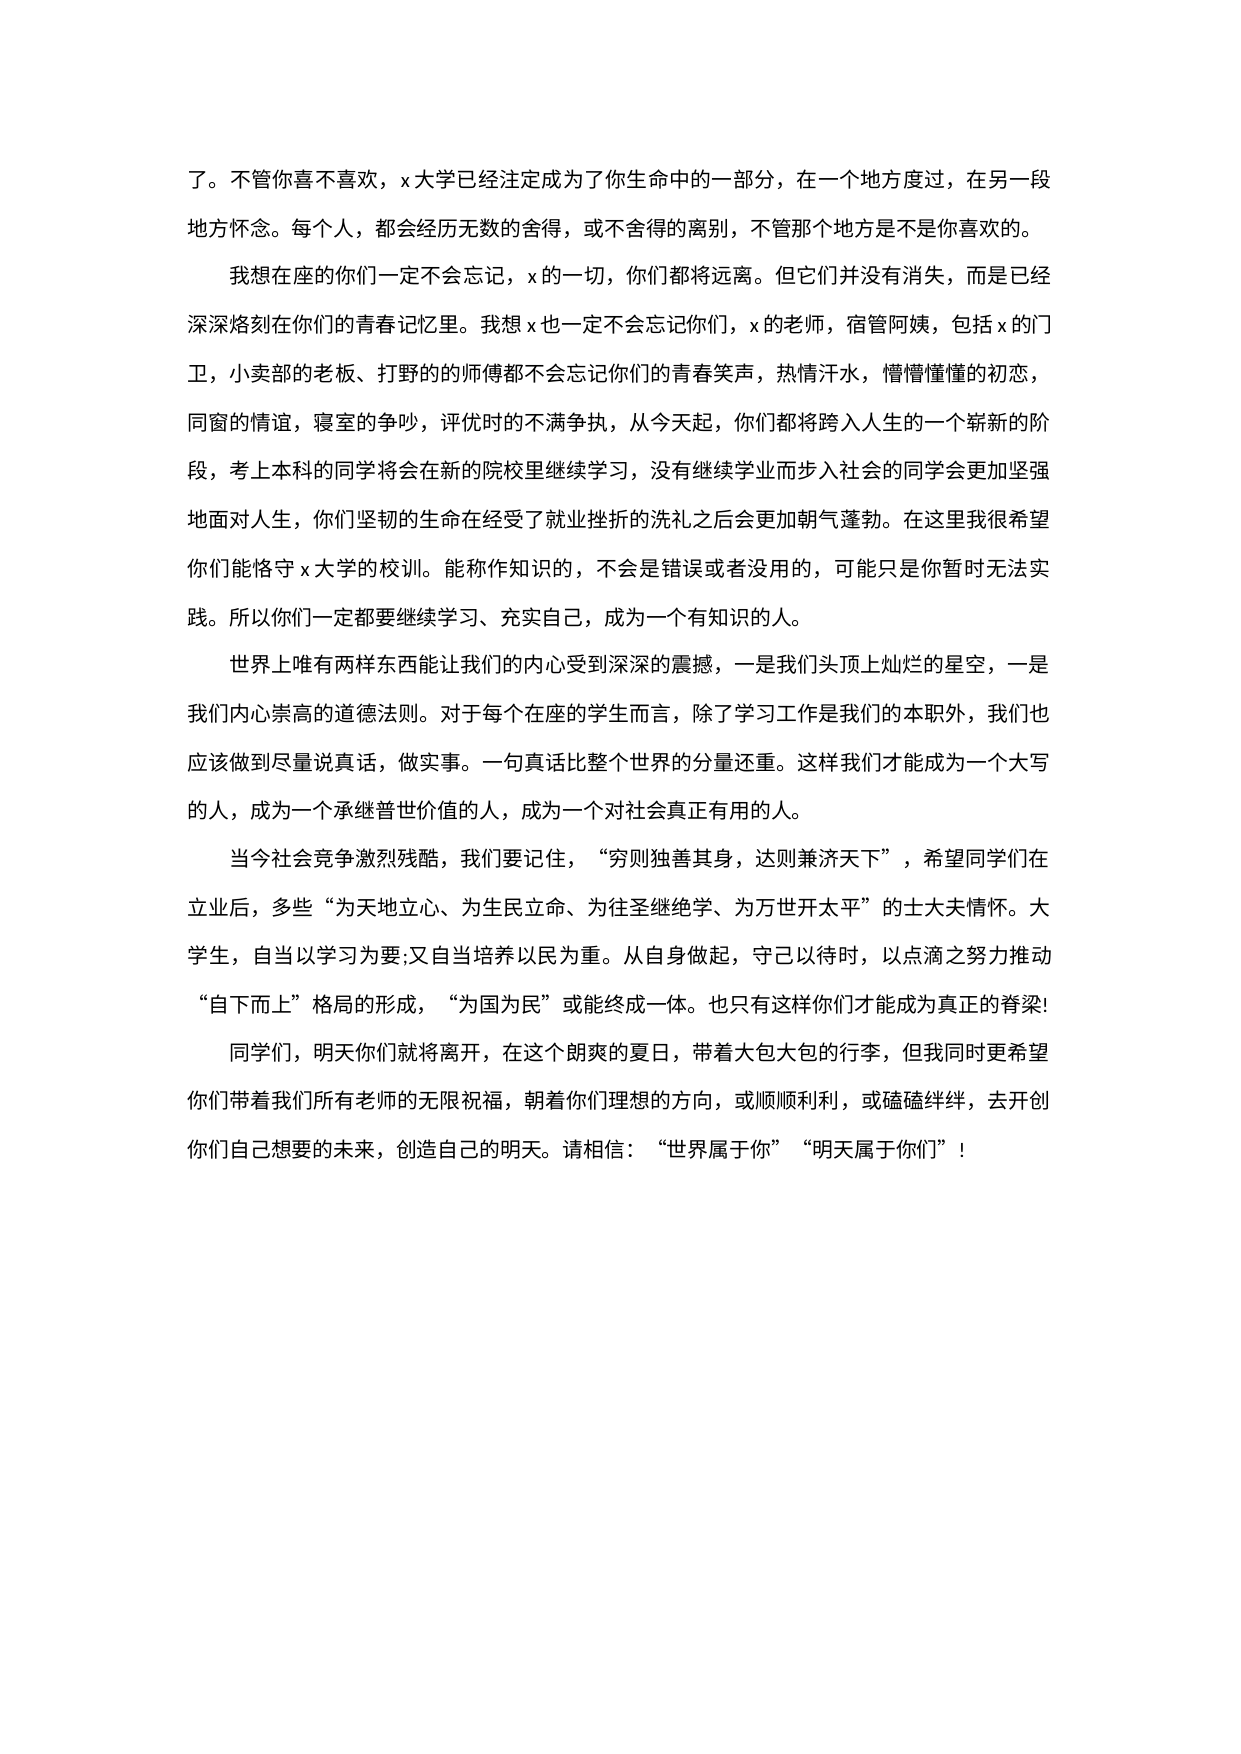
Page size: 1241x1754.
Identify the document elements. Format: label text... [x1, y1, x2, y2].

text 当今社会竞争激烈残酷，我们要记住，“穷则独善其身，达则兼济天下”，希望同学们在立业后，多些“为天地立心、为生民立命、为往圣继绝学、为万世开太平”的士大夫情怀。大学生，自当以学习为要;又自当培养以民为重。从自身做起，守己以待时，以点滴之努力推动“自下而上”格局的形成，“为国为民”或能终成一体。也只有这样你们才能成为真正的脊梁! [187, 841, 1053, 1020]
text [187, 162, 1053, 243]
text 同学们，明天你们就将离开，在这个朗爽的夏日，带着大包大包的行李，但我同时更希望你们带着我们所有老师的无限祝福，朝着你们理想的方向，或顺顺利利，或磕磕绊绊，去开创你们自己想要的未来，创造自己的明天。请相信：“世界属于你”“明天属于你们”! [187, 1035, 1053, 1165]
text 世界上唯有两样东西能让我们的内心受到深深的震撼，一是我们头顶上灿烂的星空，一是我们内心崇高的道德法则。对于每个在座的学生而言，除了学习工作是我们的本职外，我们也应该做到尽量说真话，做实事。一句真话比整个世界的分量还重。这样我们才能成为一个大写的人，成为一个承继普世价值的人，成为一个对社会真正有用的人。 [187, 647, 1053, 826]
text 我想在座的你们一定不会忘记，x的一切，你们都将远离。但它们并没有消失，而是已经深深烙刻在你们的青春记忆里。我想x也一定不会忘记你们，x的老师，宿管阿姨，包括x的门卫，小卖部的老板、打野的的师傅都不会忘记你们的青春笑声，热情汗水，懵懵懂懂的初恋，同窗的情谊，寝室的争吵，评优时的不满争执，从今天起，你们都将跨入人生的一个崭新的阶段，考上本科的同学将会在新的院校里继续学习，没有继续学业而步入社会的同学会更加坚强地面对人生，你们坚韧的生命在经受了就业挫折的洗礼之后会更加朝气蓬勃。在这里我很希望你们能恪守x大学的校训。能称作知识的，不会是错误或者没用的，可能只是你暂时无法实践。所以你们一定都要继续学习、充实自己，成为一个有知识的人。 [187, 258, 1053, 632]
